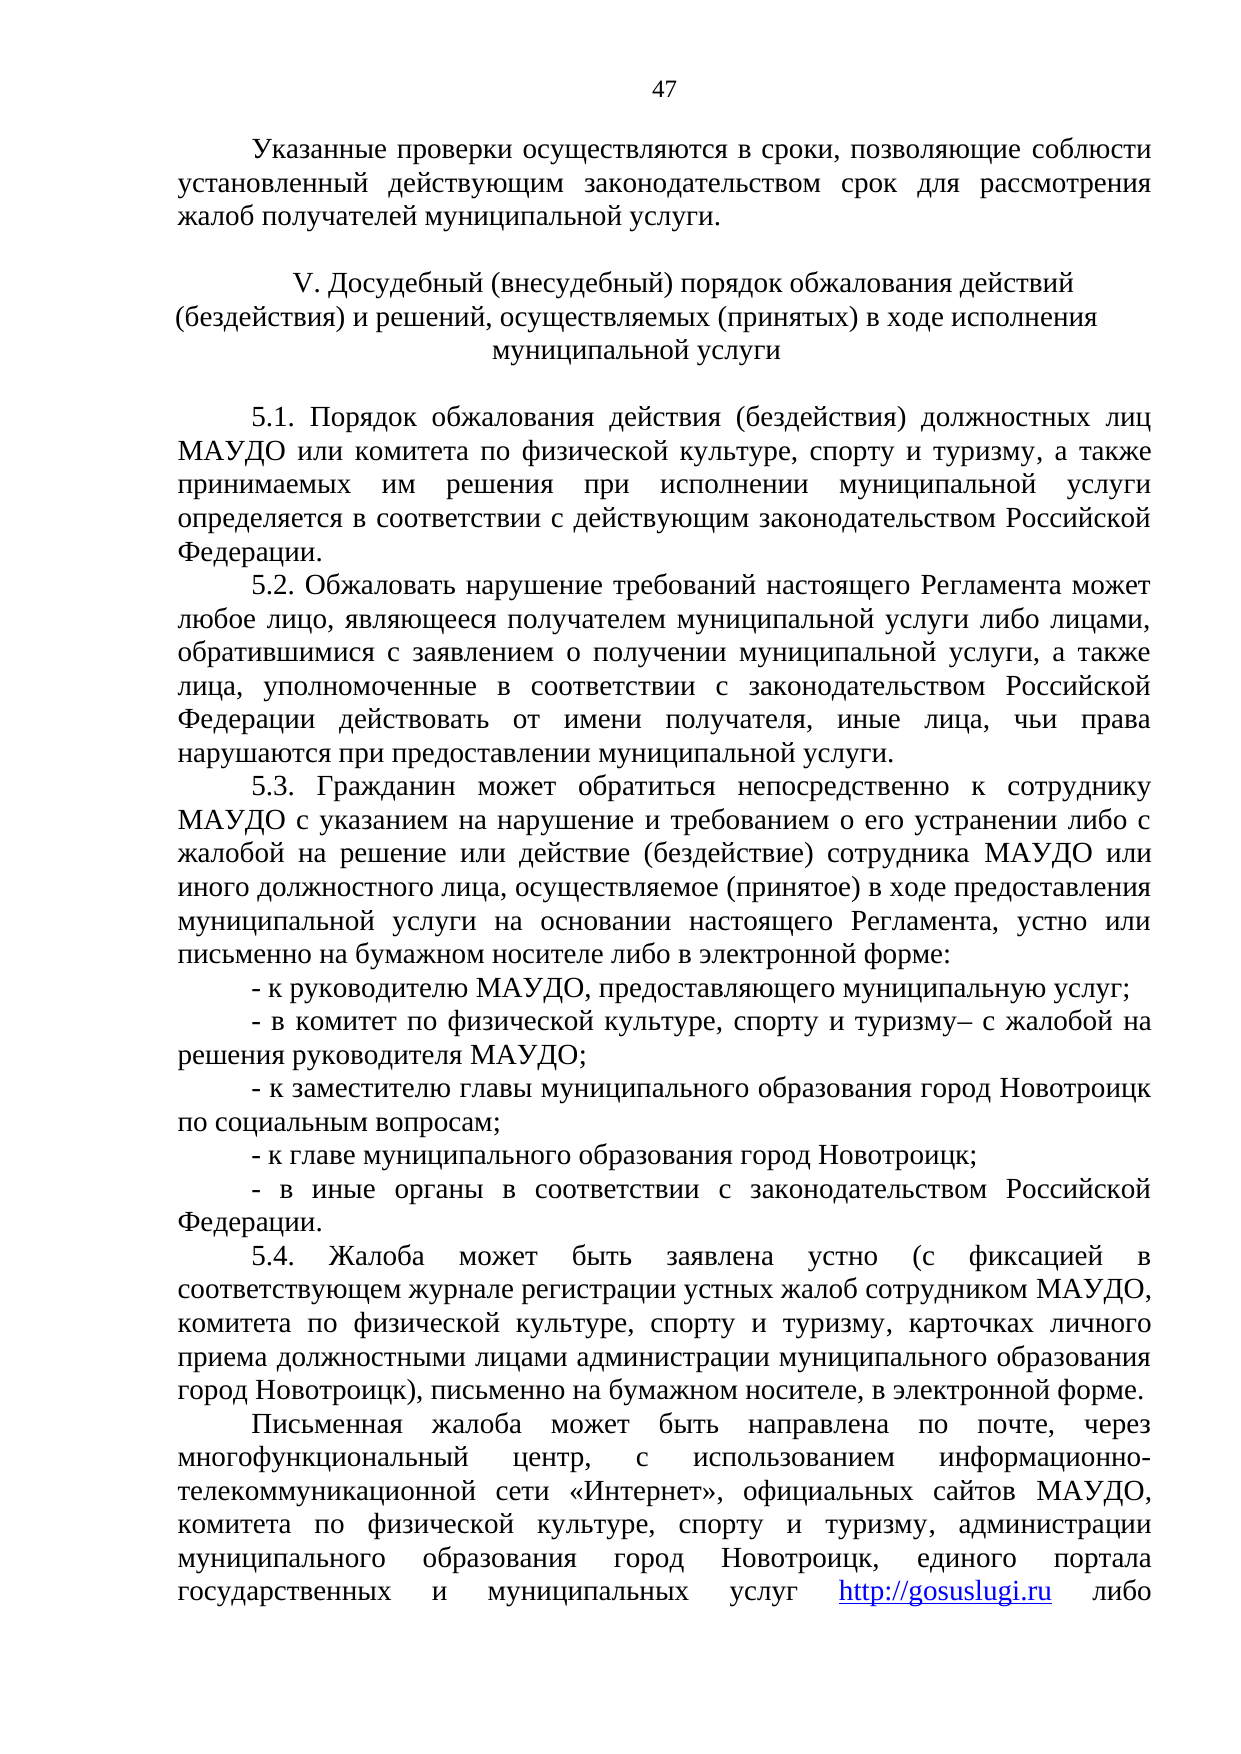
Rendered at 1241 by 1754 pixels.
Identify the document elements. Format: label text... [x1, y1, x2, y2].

text V. Досудебный (внесудебный) порядок обжалования действий (бездействия) и решений, осуществляемых (принятых) в ходе исполнения муниципальной услуги [121, 265, 1152, 366]
text - в иные органы в соответствии с законодательством Российской Федерации. [177, 1171, 1152, 1238]
text 5.2. Обжаловать нарушение требований настоящего Регламента может любое лицо, являющееся получателем муниципальной услуги либо лицами, обратившимися с заявлением о получении муниципальной услуги, а также лица, уполномоченные в соответствии с законодательством Российской Федерации действовать от имени получателя, иные лица, чьи права нарушаются при предоставлении муниципальной услуги. [177, 567, 1152, 768]
text - в комитет по физической культуре, спорту и туризму– с жалобой на решения руководителя МАУДО; [177, 1003, 1152, 1070]
text 5.1. Порядок обжалования действия (бездействия) должностных лиц МАУДО или комитета по физической культуре, спорту и туризму, а также принимаемых им решения при исполнении муниципальной услуги определяется в соответствии с действующим законодательством Российской Федерации. [177, 399, 1152, 567]
text - к главе муниципального образования город Новотроицк; [177, 1137, 1152, 1171]
text - к руководителю МАУДО, предоставляющего муниципальную услуг; [177, 970, 1152, 1003]
text - к заместителю главы муниципального образования город Новотроицк по социальным вопросам; [177, 1070, 1152, 1137]
text Указанные проверки осуществляются в сроки, позволяющие соблюсти установленный действующим законодательством срок для рассмотрения жалоб получателей муниципальной услуги. [177, 131, 1152, 232]
text 5.3. Гражданин может обратиться непосредственно к сотруднику МАУДО с указанием на нарушение и требованием о его устранении либо с жалобой на решение или действие (бездействие) сотрудника МАУДО или иного должностного лица, осуществляемое (принятое) в ходе предоставления муниципальной услуги на основании настоящего Регламента, устно или письменно на бумажном носителе либо в электронной форме: [177, 768, 1152, 970]
text 5.4. Жалоба может быть заявлена устно (с фиксацией в соответствующем журнале регистрации устных жалоб сотрудником МАУДО, комитета по физической культуре, спорту и туризму, карточках личного приема должностными лицами администрации муниципального образования город Новотроицк), письменно на бумажном носителе, в электронной форме. [177, 1238, 1152, 1406]
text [177, 1406, 1152, 1607]
